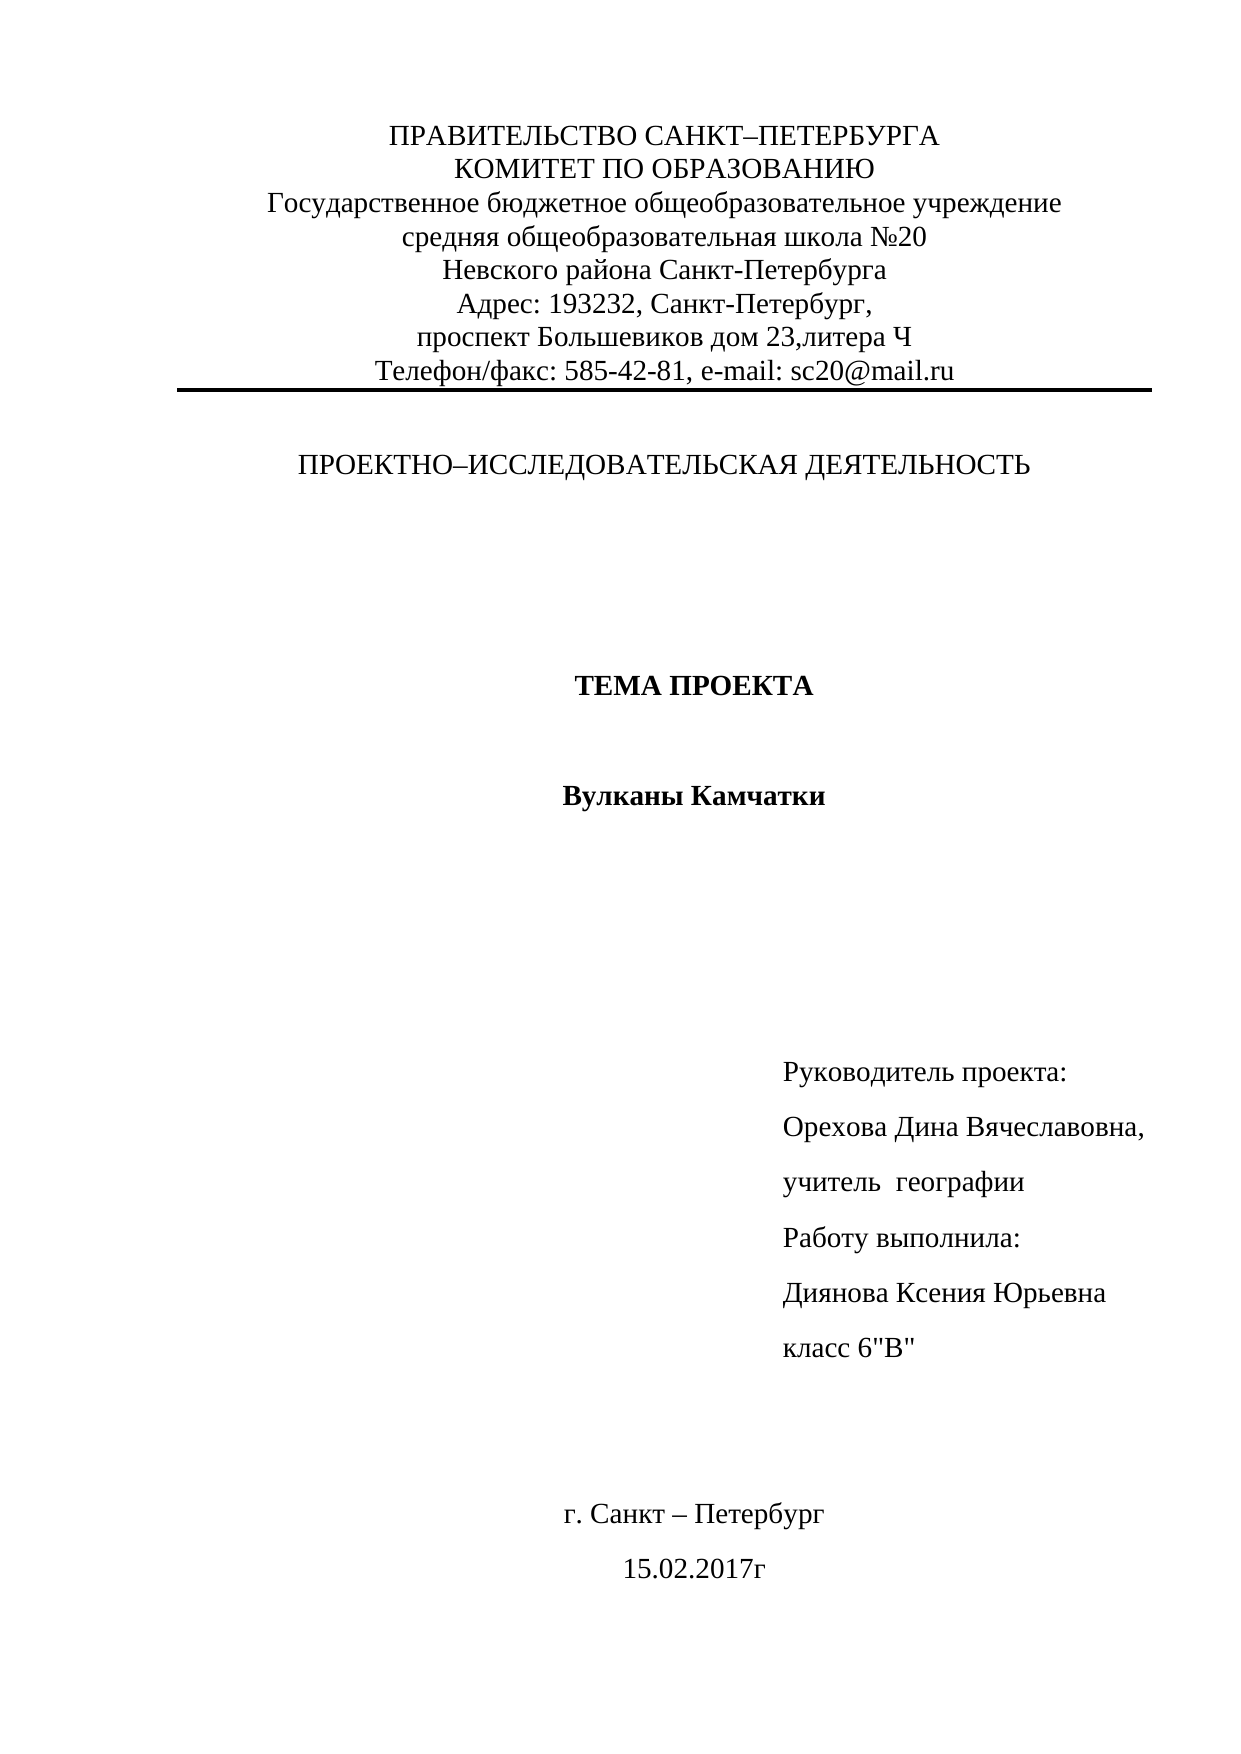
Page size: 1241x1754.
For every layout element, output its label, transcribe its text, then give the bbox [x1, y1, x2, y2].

text учитель географии [783, 1164, 1152, 1198]
text Диянова Ксения Юрьевна [783, 1275, 1152, 1308]
text Работу выполнила: [783, 1220, 1152, 1253]
text класс 6"В" [783, 1330, 1152, 1364]
text средняя общеобразовательная школа №20 [177, 219, 1152, 252]
text Адрес: 193232, Санкт-Петербург, [177, 286, 1152, 319]
text Невского района Санкт-Петербурга [177, 252, 1152, 286]
text Государственное бюджетное общеобразовательное учреждение [177, 185, 1152, 219]
text ПРОЕКТНО–ИССЛЕДОВАТЕЛЬСКАЯ ДЕЯТЕЛЬНОСТЬ [177, 447, 1152, 480]
text Вулканы Камчатки [177, 778, 1152, 812]
text г. Санкт – Петербург [177, 1496, 1152, 1529]
text КОМИТЕТ ПО ОБРАЗОВАНИЮ [177, 152, 1152, 185]
text ТЕМА ПРОЕКТА [177, 668, 1152, 701]
text 15.02.2017г [177, 1551, 1152, 1584]
text Орехова Дина Вячеславовна, [783, 1109, 1152, 1143]
text проспект Большевиков дом 23,литера Ч [177, 319, 1152, 353]
text Телефон/факс: 585-42-81, e-mail: sc20@mail.ru [177, 353, 1152, 388]
text Руководитель проекта: [783, 1054, 1152, 1088]
text ПРАВИТЕЛЬСТВО САНКТ–ПЕТЕРБУРГА [177, 118, 1152, 152]
